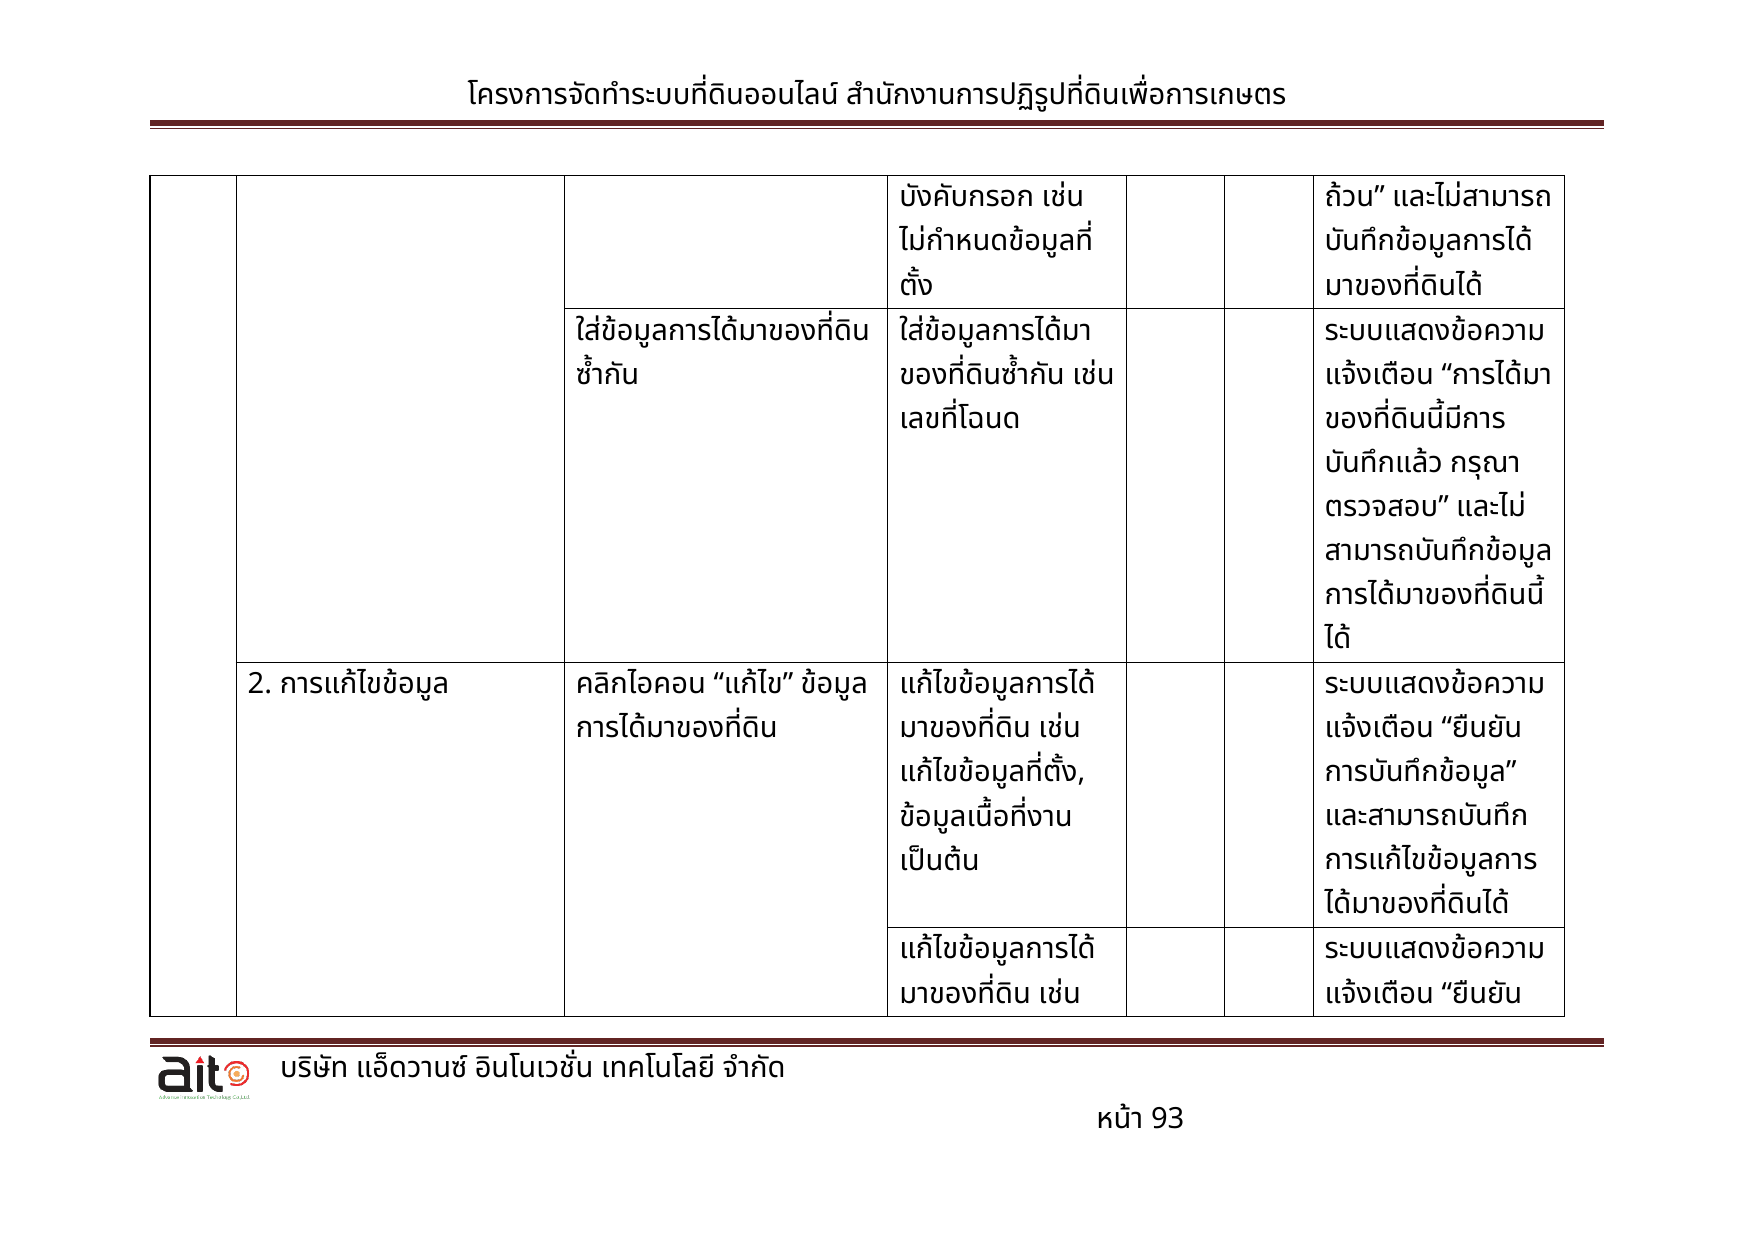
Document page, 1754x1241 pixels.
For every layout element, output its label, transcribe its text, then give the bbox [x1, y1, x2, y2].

table_cell [1127, 309, 1224, 662]
table_cell ใส่ข้อมูลการได้มาของที่ดินซ้ำกัน เช่น เลขที่โฉนด [888, 309, 1126, 662]
table_cell ระบบแสดงข้อความแจ้งเตือน “ยืนยันการบันทึกข้อมูล” และสามารถบันทึกการแก้ไขข้อมูลการได้มาของที่ดินได้ [1314, 663, 1564, 927]
table_cell 2. การแก้ไขข้อมูล [237, 663, 564, 1016]
picture [150, 1049, 257, 1105]
table_cell [1225, 928, 1313, 1016]
table_cell [1127, 928, 1224, 1016]
table_cell [1127, 176, 1224, 308]
table_cell ใส่ข้อมูลการได้มาของที่ดินซ้ำกัน [565, 309, 887, 662]
table_cell [1225, 176, 1313, 308]
table_cell ระบบแสดงข้อความแจ้งเตือน “การได้มาของที่ดินนี้มีการบันทึกแล้ว กรุณาตรวจสอบ” และไม่สามารถบันทึกข้อมูลการได้มาของที่ดินนี้ได้ [1314, 309, 1564, 662]
table_cell [1225, 663, 1313, 927]
table_cell ระบบแสดงข้อความแจ้งเตือน “กรุณากรอกข้อมูลให้ครบถ้วน” และไม่สามารถบันทึกข้อมูลการได้มาของที่ดินได้ [1314, 176, 1564, 308]
table_cell ใส่ข้อมูลการได้มาของที่ดินไม่ครบถ้วนตามที่ระบบบังคับกรอก เช่น ไม่กำหนดข้อมูลที่ตั้ง [888, 176, 1126, 308]
table_cell [1127, 663, 1224, 927]
table_cell ระบบแสดงข้อความแจ้งเตือน “ยืนยันการบันทึกข้อมูล” และสามารถบันทึกการแก้ไขข้อมูลการได้มาของที่ดินได้ [1314, 928, 1564, 1016]
table_cell [1225, 309, 1313, 662]
table_cell แก้ไขข้อมูลการได้มาของที่ดิน เช่น แก้ไขข้อมูลเลขที่โฉนด โดยที่ข้อมูลไม่ซ้ำกับที่มีอยู่เดิม [888, 928, 1126, 1016]
table_cell คลิกไอคอน “แก้ไข” ข้อมูลการได้มาของที่ดิน [565, 663, 887, 1016]
table_cell แก้ไขข้อมูลการได้มาของที่ดิน เช่น แก้ไขข้อมูลที่ตั้ง, ข้อมูลเนื้อที่งาน เป็นต้น [888, 663, 1126, 927]
